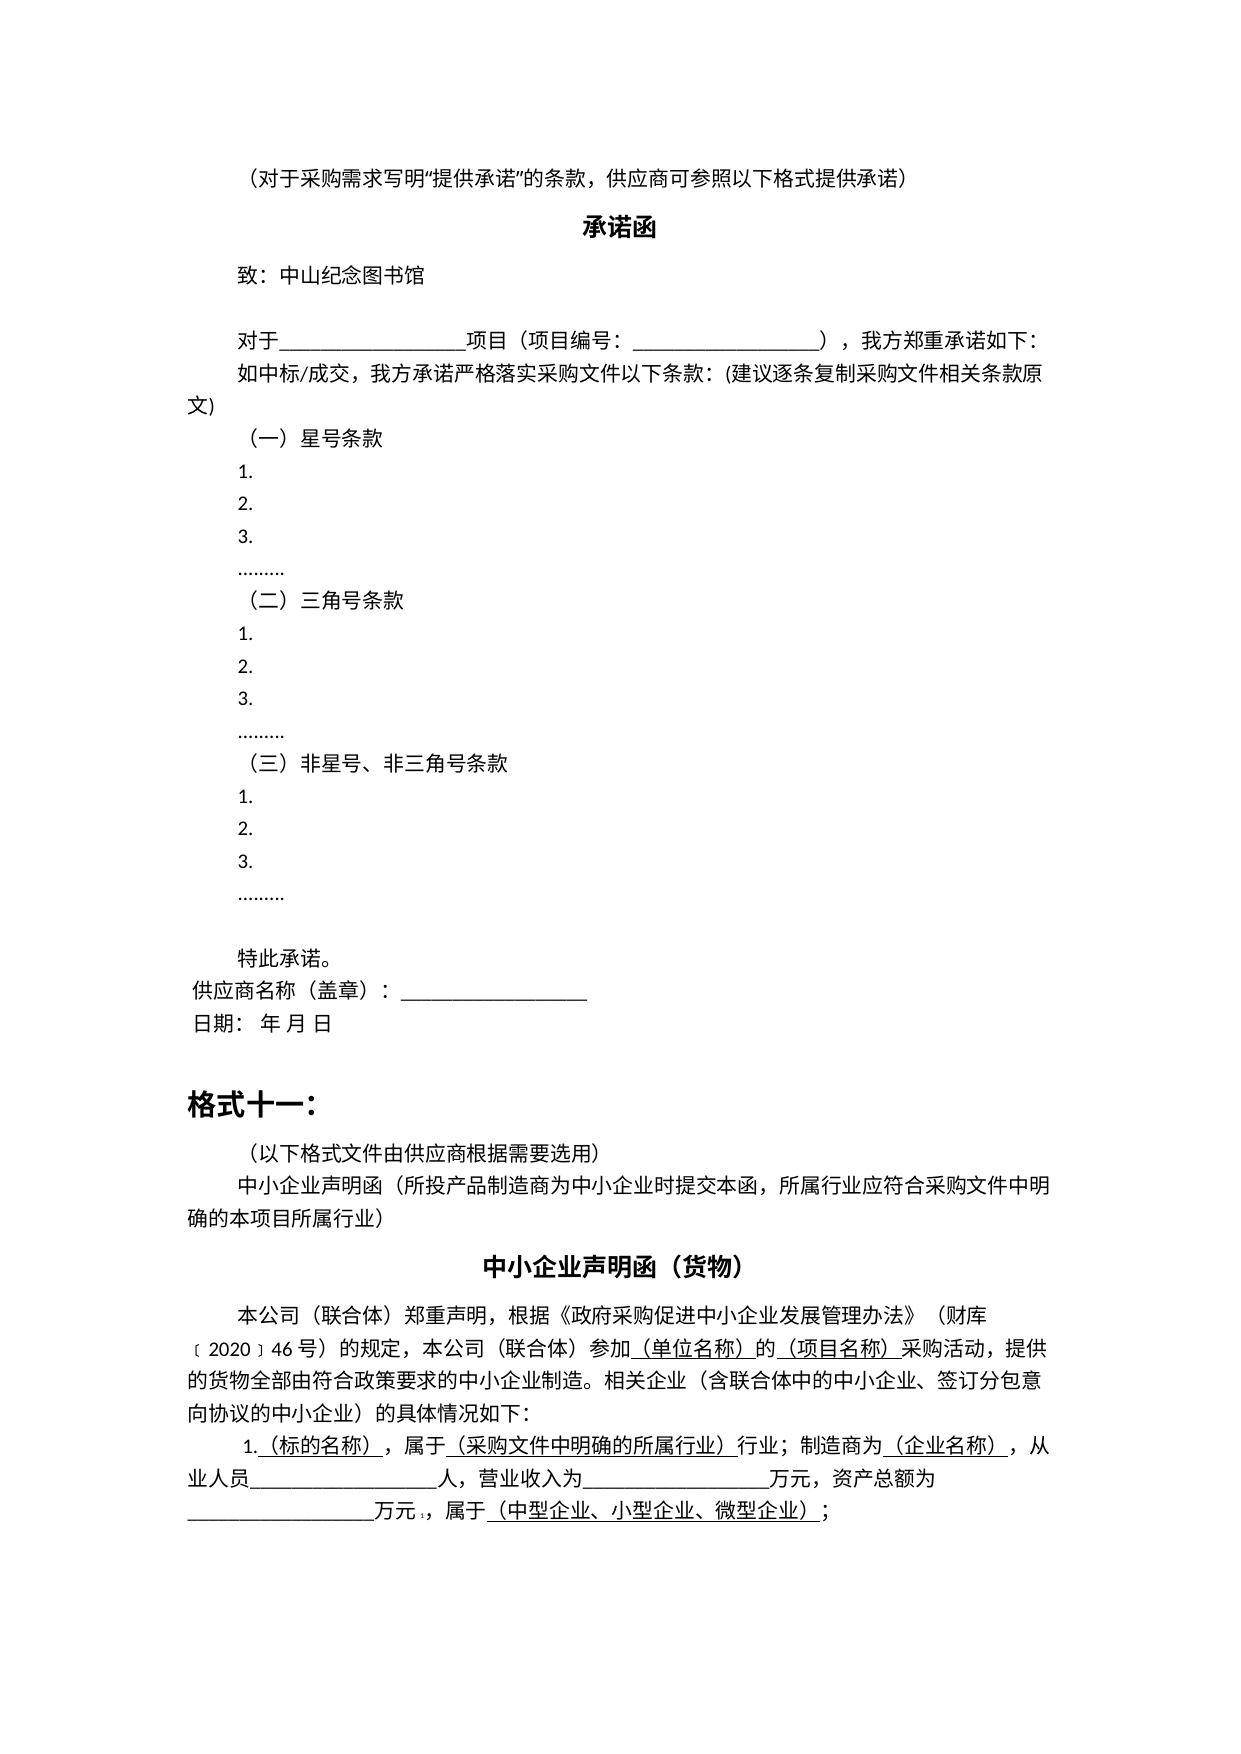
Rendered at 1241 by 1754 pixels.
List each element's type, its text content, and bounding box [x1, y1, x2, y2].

text （以下格式文件由供应商根据需要选用） [187, 1137, 1053, 1169]
text 2. [187, 649, 1053, 682]
text ......... [187, 714, 1053, 747]
text 中小企业声明函（所投产品制造商为中小企业时提交本函，所属行业应符合采购文件中明确的本项目所属行业） [187, 1169, 1053, 1234]
text （三）非星号、非三角号条款 [187, 747, 1053, 779]
text 1.（标的名称），属于（采购文件中明确的所属行业）行业；制造商为（企业名称），从业人员__________________人，营业收入为__________________万元，资产总额为__________________万元1，属于（中型企业、小型企业、微型企业）； [187, 1429, 1053, 1527]
text 如中标/成交，我方承诺严格落实采购文件以下条款：(建议逐条复制采购文件相关条款原文) [187, 357, 1053, 422]
text 日期： 年 月 日 [187, 1007, 1053, 1039]
text 承诺函 [187, 194, 1053, 259]
text 中小企业声明函（货物） [187, 1234, 1053, 1299]
text （二）三角号条款 [187, 584, 1053, 617]
text 对于__________________项目（项目编号：__________________），我方郑重承诺如下： [187, 324, 1053, 357]
text 致：中山纪念图书馆 [187, 259, 1053, 324]
text 2. [187, 487, 1053, 519]
text ......... [187, 552, 1053, 584]
text 3. [187, 682, 1053, 714]
text 3. [187, 519, 1053, 552]
text 1. [187, 617, 1053, 649]
text 供应商名称（盖章）：__________________ [187, 974, 1053, 1007]
text 1. [187, 454, 1053, 487]
text 3. [187, 844, 1053, 877]
text ......... [187, 877, 1053, 942]
text 1. [187, 779, 1053, 812]
text 特此承诺。 [187, 942, 1053, 974]
text 格式十一： [187, 1072, 1053, 1137]
text （一）星号条款 [187, 422, 1053, 454]
text （对于采购需求写明“提供承诺”的条款，供应商可参照以下格式提供承诺） [187, 162, 1053, 194]
text 本公司（联合体）郑重声明，根据《政府采购促进中小企业发展管理办法》（财库﹝2020﹞46 号）的规定，本公司（联合体）参加（单位名称）的（项目名称）采购活动，提供的货物全部由符合政策要求的中小企业制造。相关企业（含联合体中的中小企业、签订分包意向协议的中小企业）的具体情况如下： [187, 1299, 1053, 1429]
text 2. [187, 812, 1053, 844]
